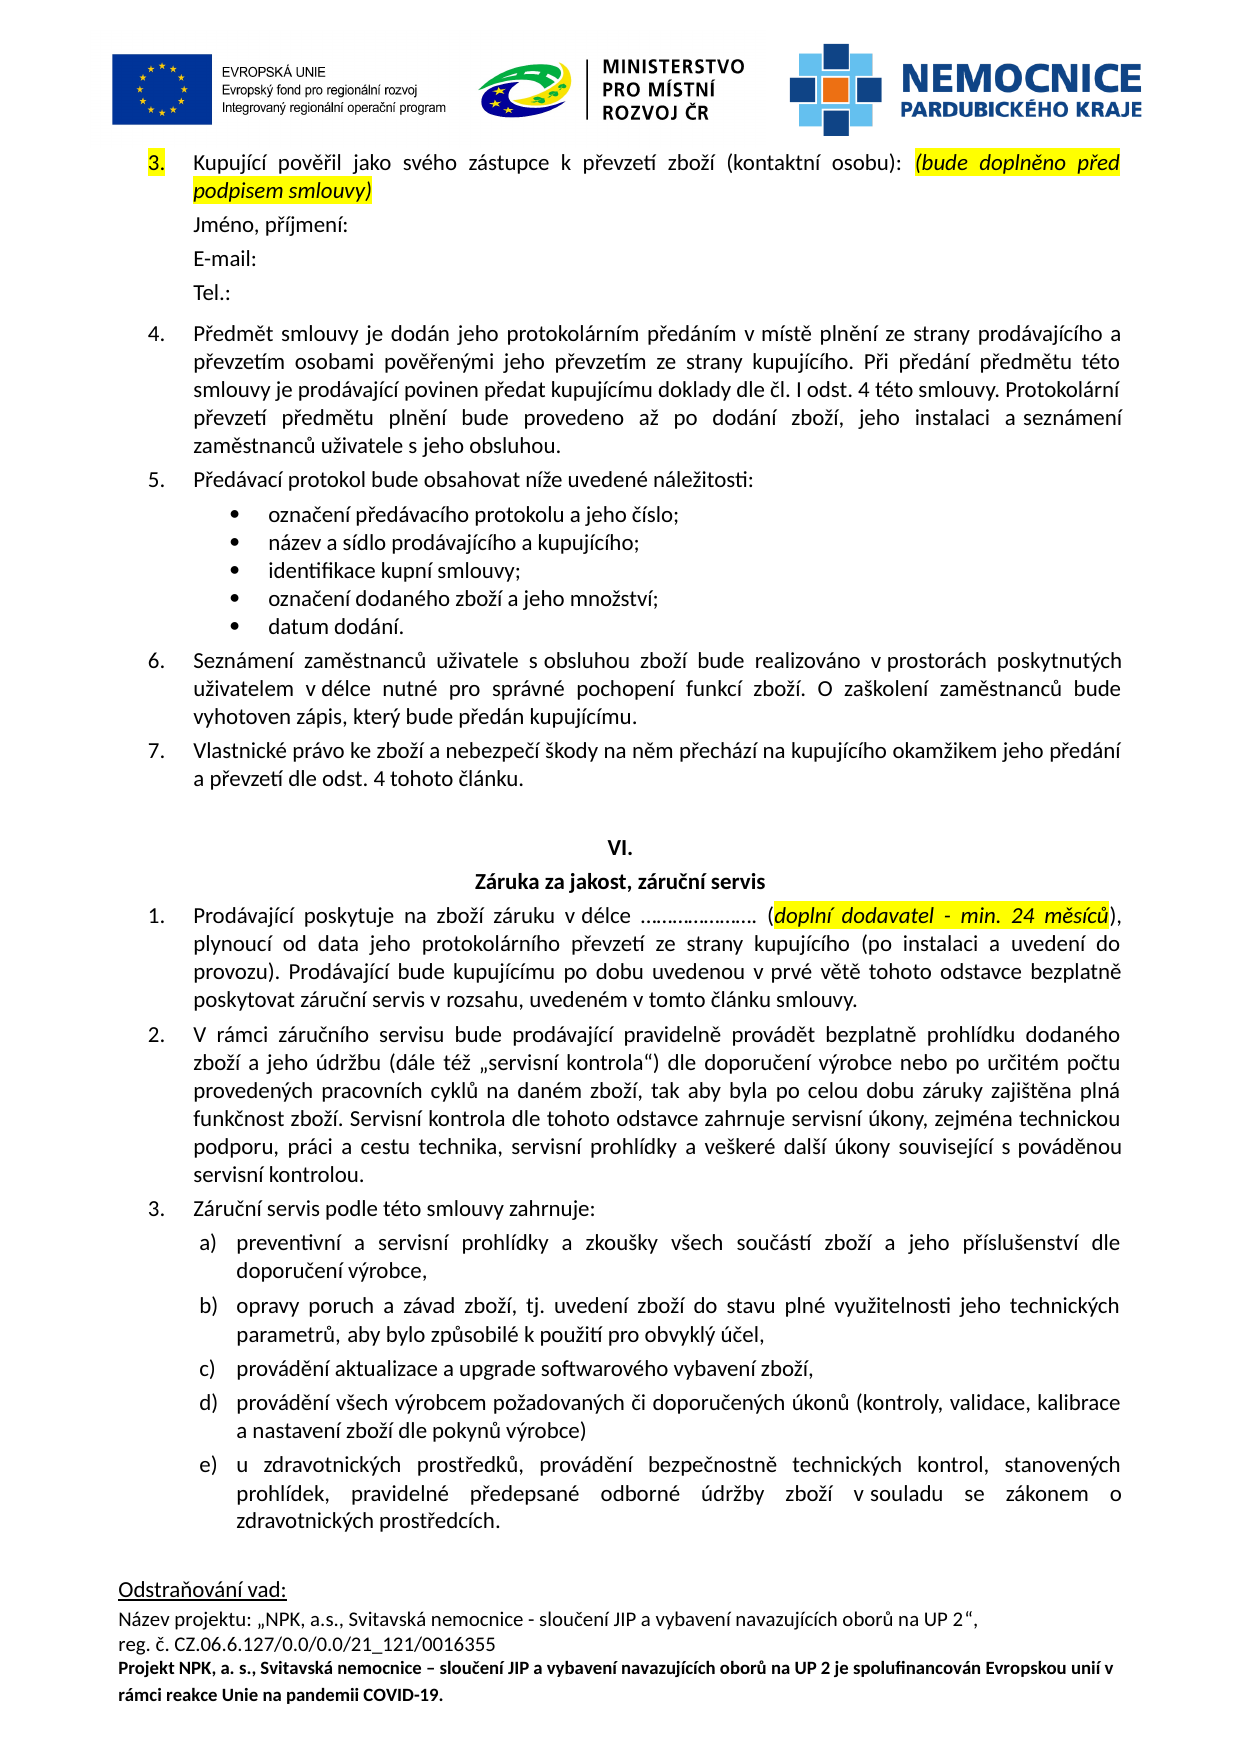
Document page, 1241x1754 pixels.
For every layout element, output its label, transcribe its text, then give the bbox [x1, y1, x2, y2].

text E-mail: [193, 244, 1122, 272]
list preventivní a servisní prohlídky a zkoušky všech součástí zboží a jeho příslušenství dle doporučení výrobce, [199, 1228, 1122, 1284]
text Záruka za jakost, záruční servis [118, 867, 1122, 895]
list Prodávající poskytuje na zboží záruku v délce …………………. (doplní dodavatel - min. 24 měsíců), plynoucí od data jeho protokolárního převzetí ze strany kupujícího (po instalaci a uvedení do provozu). Prodávající bude kupujícímu po dobu uvedenou v prvé větě tohoto odstavce bezplatně poskytovat záruční servis v rozsahu, uvedeném v tomto článku smlouvy. [148, 901, 1122, 1013]
picture [90, 30, 766, 148]
text VI. [118, 833, 1122, 861]
list provádění aktualizace a upgrade softwarového vybavení zboží, [199, 1354, 1122, 1382]
list Kupující pověřil jako svého zástupce k převzetí zboží (kontaktní osobu): (bude doplněno před podpisem smlouvy) [148, 148, 1122, 204]
list provádění všech výrobcem požadovaných či doporučených úkonů (kontroly, validace, kalibrace a nastavení zboží dle pokynů výrobce) [199, 1388, 1122, 1444]
list Vlastnické právo ke zboží a nebezpečí škody na něm přechází na kupujícího okamžikem jeho předání a převzetí dle odst. 4 tohoto článku. [148, 736, 1122, 792]
list datum dodání. [231, 612, 1122, 640]
list Záruční servis podle této smlouvy zahrnuje: [148, 1194, 1122, 1222]
list u zdravotnických prostředků, provádění bezpečnostně technických kontrol, stanovených prohlídek, pravidelné předepsané odborné údržby zboží v souladu se zákonem o zdravotnických prostředcích. [199, 1451, 1122, 1535]
picture [788, 42, 1142, 137]
text Odstraňování vad: [118, 1575, 1122, 1603]
list název a sídlo prodávajícího a kupujícího; [231, 528, 1122, 556]
list identifikace kupní smlouvy; [231, 556, 1122, 584]
list Předmět smlouvy je dodán jeho protokolárním předáním v místě plnění ze strany prodávajícího a převzetím osobami pověřenými jeho převzetím ze strany kupujícího. Při předání předmětu této smlouvy je prodávající povinen předat kupujícímu doklady dle čl. I odst. 4 této smlouvy. Protokolární převzetí předmětu plnění bude provedeno až po dodání zboží, jeho instalaci a seznámení zaměstnanců uživatele s jeho obsluhou. [148, 319, 1122, 459]
list označení předávacího protokolu a jeho číslo; [231, 500, 1122, 528]
text Jméno, příjmení: [193, 210, 1122, 238]
list opravy poruch a závad zboží, tj. uvedení zboží do stavu plné využitelnosti jeho technických parametrů, aby bylo způsobilé k použití pro obvyklý účel, [199, 1291, 1122, 1348]
list Seznámení zaměstnanců uživatele s obsluhou zboží bude realizováno v prostorách poskytnutých uživatelem v délce nutné pro správné pochopení funkcí zboží. O zaškolení zaměstnanců bude vyhotoven zápis, který bude předán kupujícímu. [148, 646, 1122, 730]
list Předávací protokol bude obsahovat níže uvedené náležitosti: [148, 465, 1122, 493]
list označení dodaného zboží a jeho množství; [231, 584, 1122, 612]
text Tel.: [193, 278, 1122, 307]
list V rámci záručního servisu bude prodávající pravidelně provádět bezplatně prohlídku dodaného zboží a jeho údržbu (dále též „servisní kontrola“) dle doporučení výrobce nebo po určitém počtu provedených pracovních cyklů na daném zboží, tak aby byla po celou dobu záruky zajištěna plná funkčnost zboží. Servisní kontrola dle tohoto odstavce zahrnuje servisní úkony, zejména technickou podporu, práci a cestu technika, servisní prohlídky a veškeré další úkony související s pováděnou servisní kontrolou. [148, 1020, 1122, 1188]
